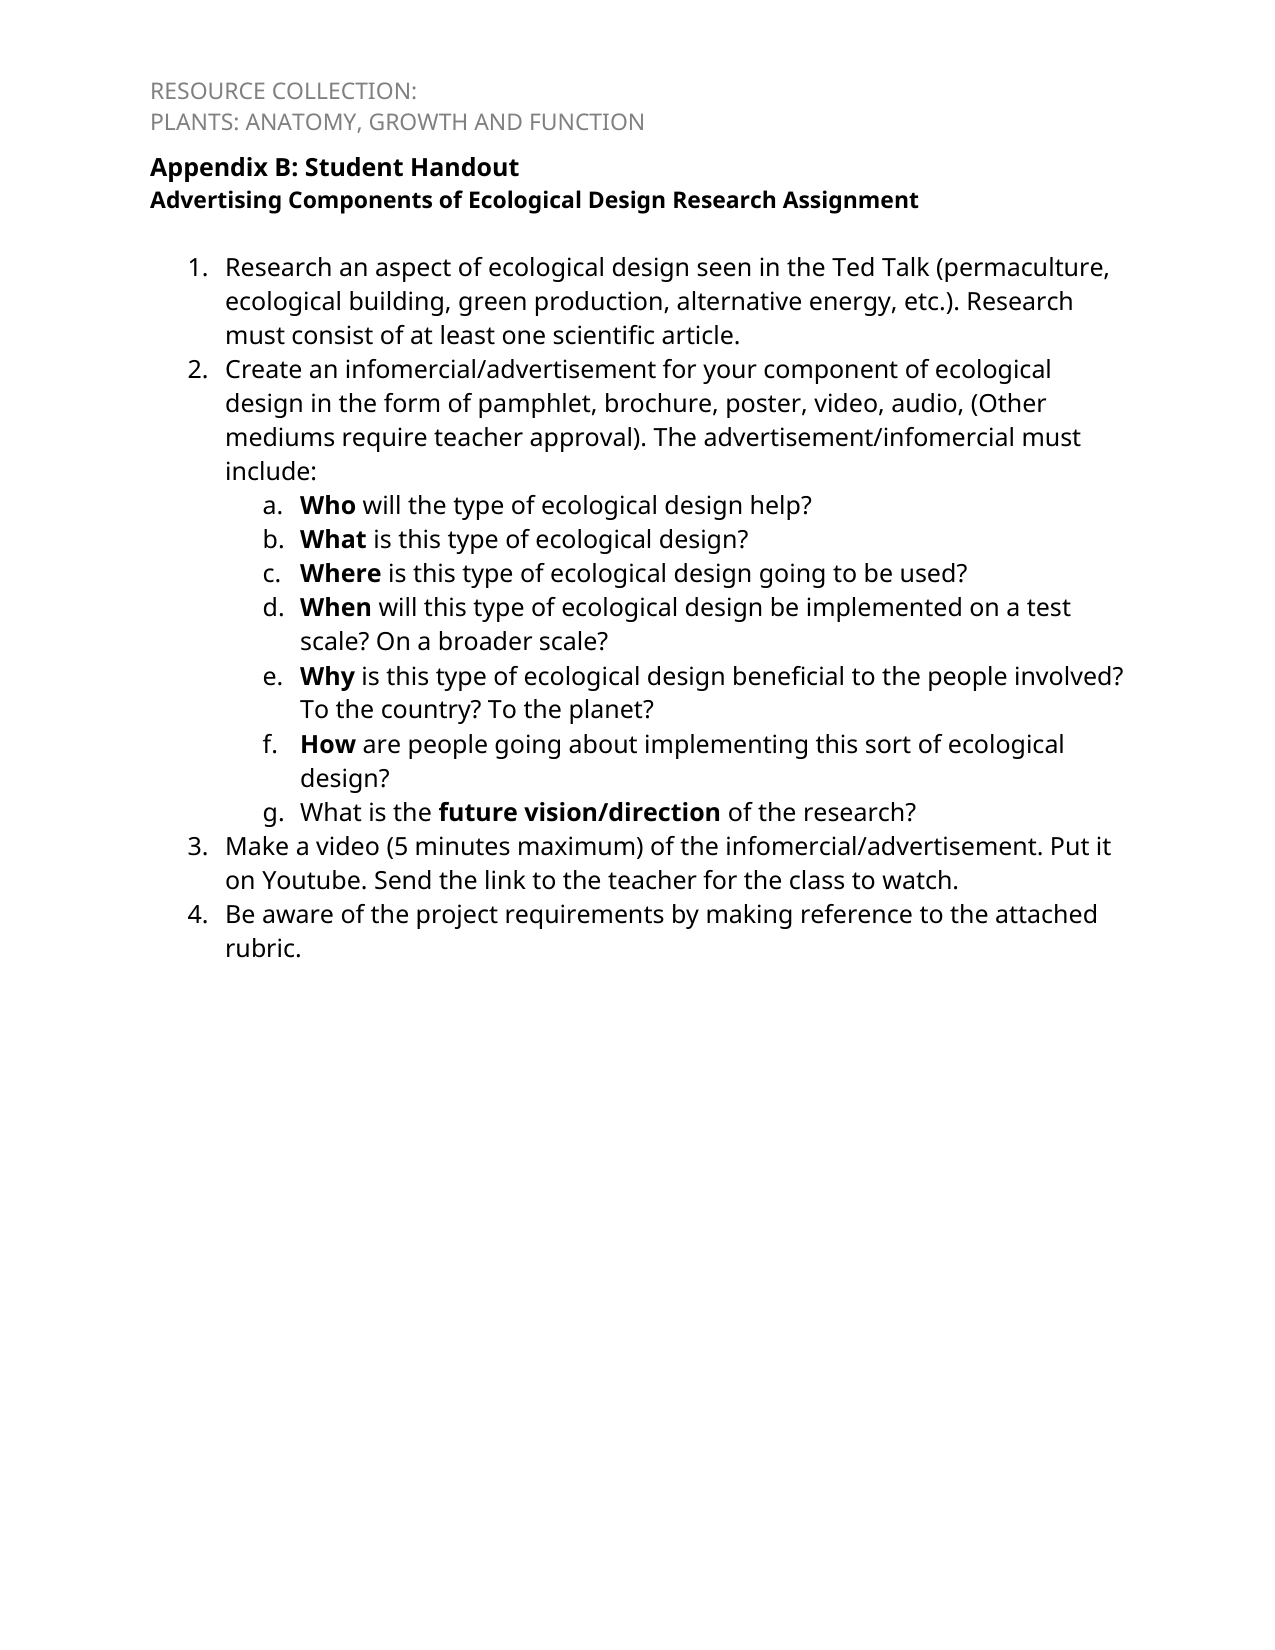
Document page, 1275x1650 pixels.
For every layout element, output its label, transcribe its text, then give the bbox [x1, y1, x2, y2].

list When will this type of ecological design be implemented on a test scale? On a broader scale? [262, 590, 1125, 658]
list Where is this type of ecological design going to be used? [262, 556, 1125, 590]
list What is this type of ecological design? [262, 522, 1125, 556]
list Create an infomercial/advertisement for your component of ecological design in the form of pamphlet, brochure, poster, video, audio, (Other mediums require teacher approval). The advertisement/infomercial must include: [187, 352, 1125, 488]
list What is the future vision/direction of the research? [262, 794, 1125, 828]
subtitle Appendix B: Student Handout [150, 150, 1125, 184]
list Make a video (5 minutes maximum) of the infomercial/advertisement. Put it on Youtube. Send the link to the teacher for the class to watch. [187, 828, 1125, 897]
list Who will the type of ecological design help? [262, 488, 1125, 522]
text Advertising Components of Ecological Design Research Assignment [150, 184, 1125, 215]
list Be aware of the project requirements by making reference to the attached rubric. [187, 897, 1125, 965]
list How are people going about implementing this sort of ecological design? [262, 726, 1125, 794]
list Why is this type of ecological design beneficial to the people involved? To the country? To the planet? [262, 658, 1125, 726]
list Research an aspect of ecological design seen in the Ted Talk (permaculture, ecological building, green production, alternative energy, etc.). Research must consist of at least one scientific article. [187, 249, 1125, 352]
